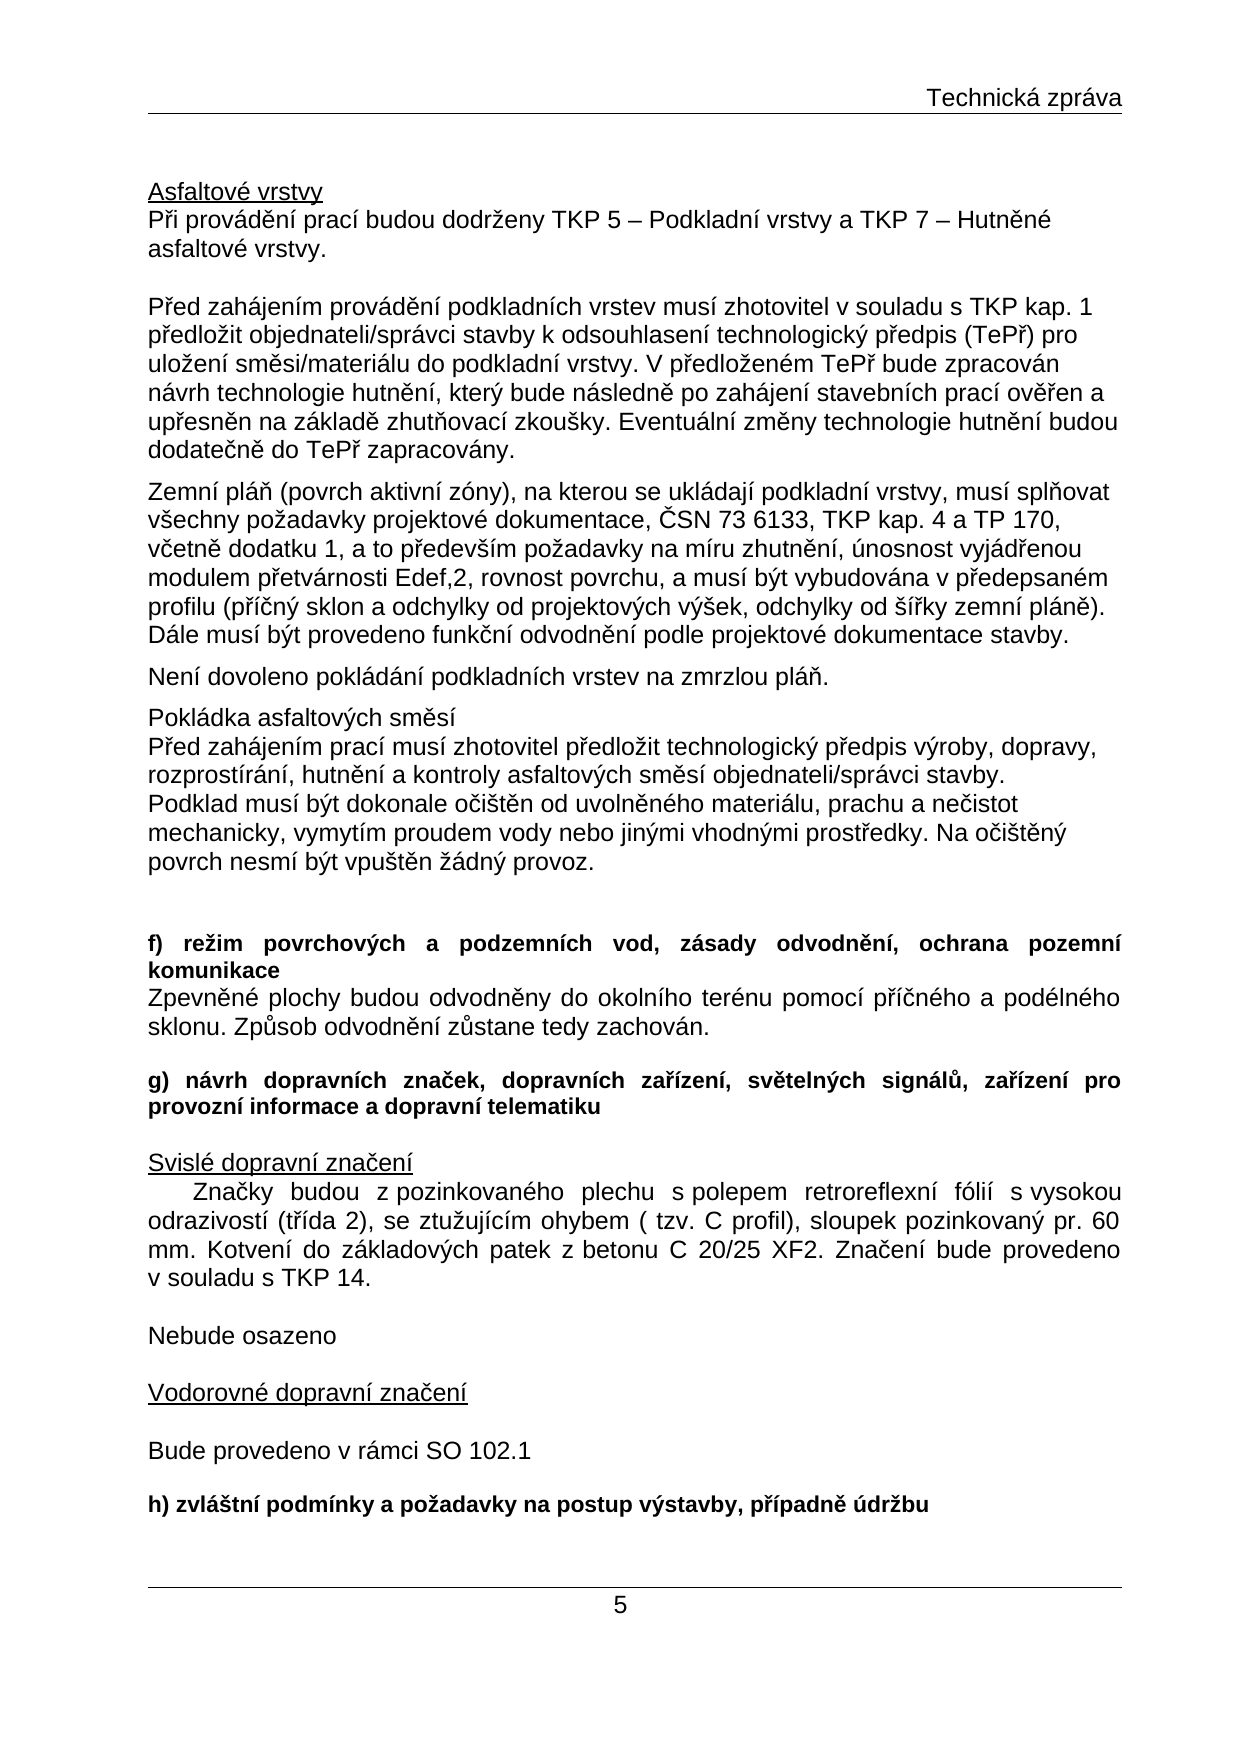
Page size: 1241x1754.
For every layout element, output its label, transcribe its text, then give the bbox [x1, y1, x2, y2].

text Podklad musí být dokonale očištěn od uvolněného materiálu, prachu a nečistot mechanicky, vymytím proudem vody nebo jinými vhodnými prostředky. Na očištěný povrch nesmí být vpuštěn žádný provoz. [148, 789, 1122, 875]
text g) návrh dopravních značek, dopravních zařízení, světelných signálů, zařízení pro provozní informace a dopravní telematiku [148, 1067, 1122, 1119]
text h) zvláštní podmínky a požadavky na postup výstavby, případně údržbu [148, 1491, 1122, 1517]
text Nebude osazeno [148, 1321, 1122, 1349]
text Značky budou z pozinkovaného plechu s polepem retroreflexní fólií s vysokou odrazivostí (třída 2), se ztužujícím ohybem ( tzv. C profil), sloupek pozinkovaný pr. 60 mm. Kotvení do základových patek z betonu C 20/25 XF2. Značení bude provedeno v souladu s TKP 14. [148, 1177, 1122, 1292]
text Vodorovné dopravní značení [148, 1378, 1122, 1407]
text Bude provedeno v rámci SO 102.1 [148, 1436, 1122, 1464]
text Při provádění prací budou dodrženy TKP 5 – Podkladní vrstvy a TKP 7 – Hutněné asfaltové vrstvy. [148, 205, 1122, 263]
text Svislé dopravní značení [148, 1148, 1122, 1177]
text Zpevněné plochy budou odvodněny do okolního terénu pomocí příčného a podélného sklonu. Způsob odvodnění zůstane tedy zachován. [148, 983, 1122, 1041]
text Není dovoleno pokládání podkladních vrstev na zmrzlou pláň. [148, 661, 1122, 690]
text Před zahájením provádění podkladních vrstev musí zhotovitel v souladu s TKP kap. 1 předložit objednateli/správci stavby k odsouhlasení technologický předpis (TePř) pro uložení směsi/materiálu do podkladní vrstvy. V předloženém TePř bude zpracován návrh technologie hutnění, který bude následně po zahájení stavebních prací ověřen a upřesněn na základě zhutňovací zkoušky. Eventuální změny technologie hutnění budou dodatečně do TePř zapracovány. [148, 291, 1122, 464]
text Asfaltové vrstvy [148, 176, 1122, 205]
text Pokládka asfaltových směsí [148, 703, 1122, 731]
text Před zahájením prací musí zhotovitel předložit technologický předpis výroby, dopravy, rozprostírání, hutnění a kontroly asfaltových směsí objednateli/správci stavby. [148, 731, 1122, 789]
text Zemní pláň (povrch aktivní zóny), na kterou se ukládají podkladní vrstvy, musí splňovat všechny požadavky projektové dokumentace, ČSN 73 6133, TKP kap. 4 a TP 170, včetně dodatku 1, a to především požadavky na míru zhutnění, únosnost vyjádřenou modulem přetvárnosti Edef,2, rovnost povrchu, a musí být vybudována v předepsaném profilu (příčný sklon a odchylky od projektových výšek, odchylky od šířky zemní pláně). Dále musí být provedeno funkční odvodnění podle projektové dokumentace stavby. [148, 476, 1122, 649]
text f) režim povrchových a podzemních vod, zásady odvodnění, ochrana pozemní komunikace [148, 930, 1122, 983]
